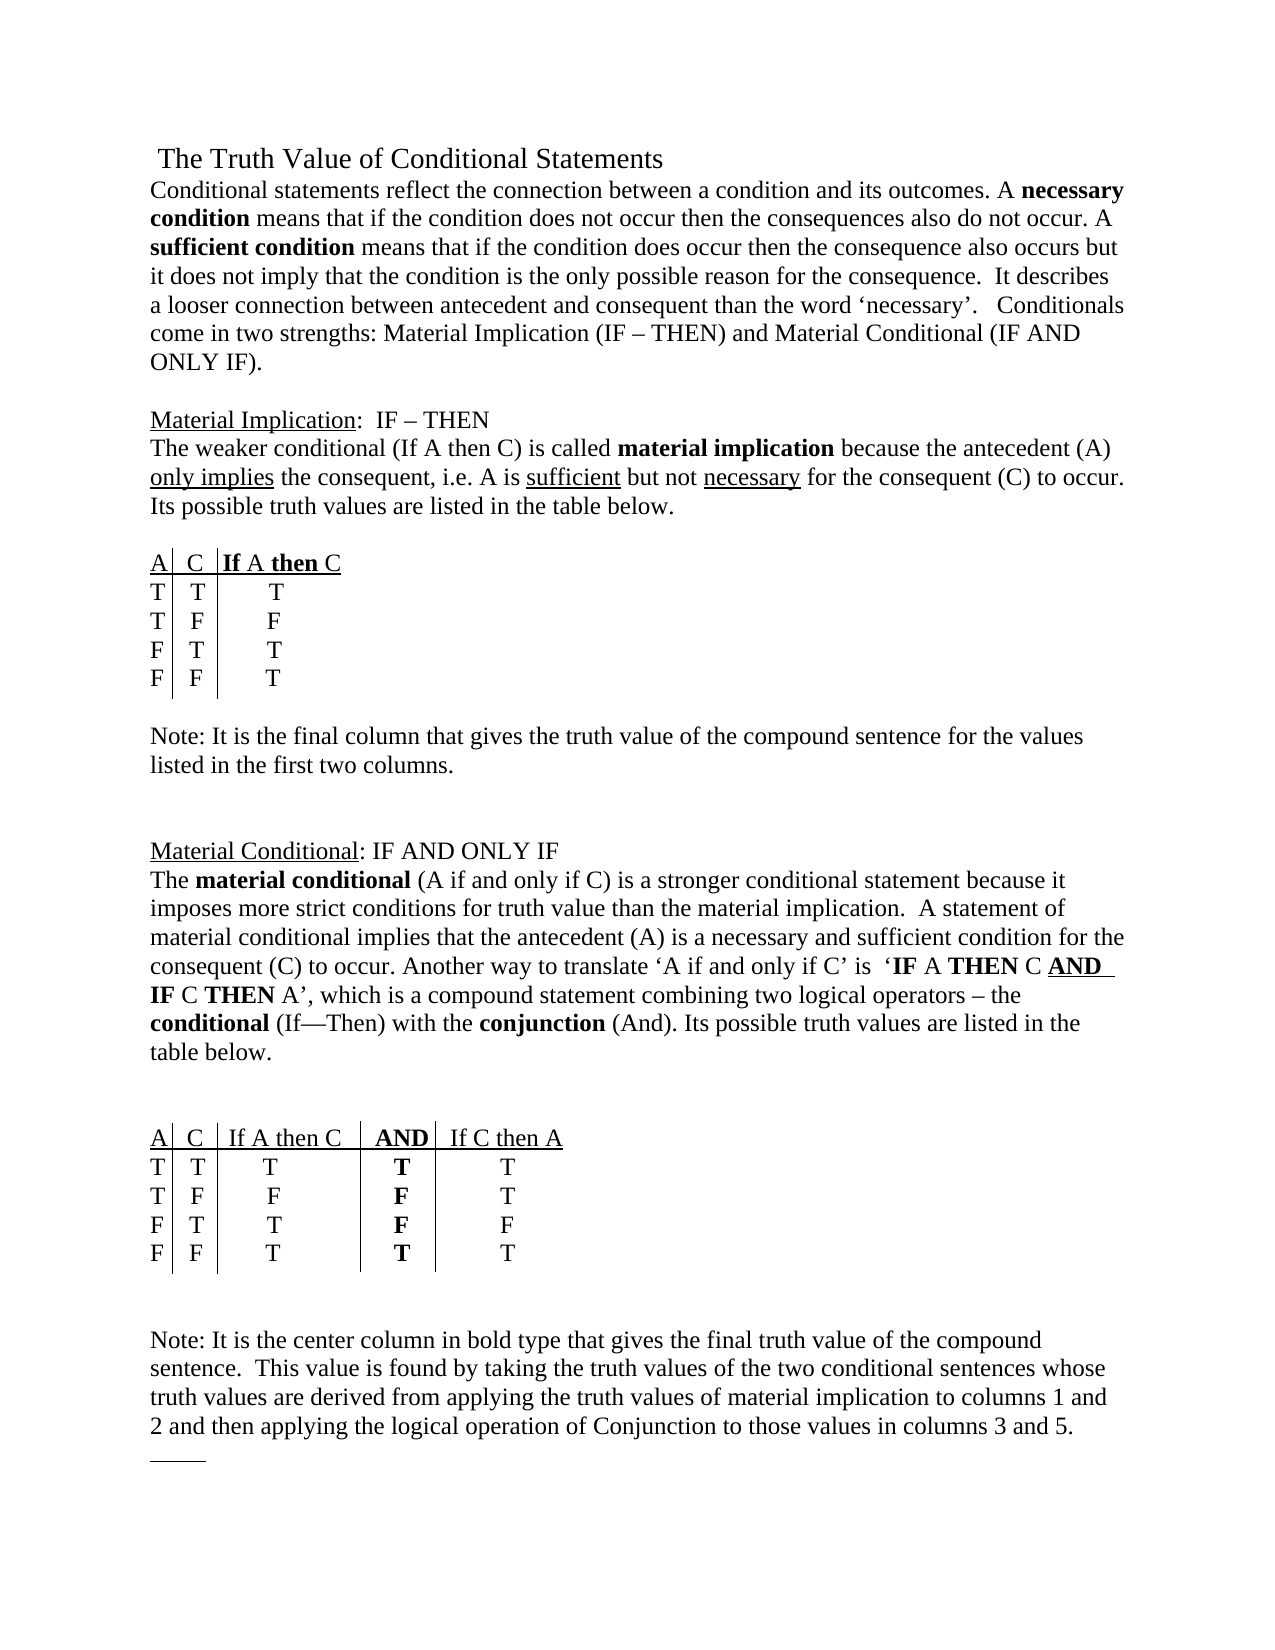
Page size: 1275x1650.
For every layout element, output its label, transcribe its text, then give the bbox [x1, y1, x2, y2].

text F F T T T [218, 1238, 360, 1267]
text F F T T T [173, 1238, 217, 1267]
text F T T F F [173, 1210, 217, 1238]
text The material conditional (A if and only if C) is a stronger conditional statement because it imposes more strict conditions for truth value than the material implication. A statement of material conditional implies that the antecedent (A) is a necessary and sufficient condition for the consequent (C) to occur. Another way to translate ‘A if and only if C’ is ‘IF A THEN C AND IF C THEN A’, which is a compound statement combining two logical operators – the conditional (If—Then) with the conjunction (And). Its possible truth values are listed in the table below. [150, 865, 1125, 1066]
text A C If A then C [173, 548, 217, 573]
subtitle F F T [218, 663, 1125, 692]
text T T T T T [361, 1152, 435, 1181]
text F T T [218, 635, 1125, 663]
text Note: It is the center column in bold type that gives the final truth value of the compound sentence. This value is found by taking the truth values of the two conditional sentences whose truth values are derived from applying the truth values of material implication to columns 1 and 2 and then applying the logical operation of Conjunction to those values in columns 3 and 5. [150, 1325, 1125, 1440]
text A C If A then C AND If C then A [436, 1123, 1125, 1152]
text Material Conditional: IF AND ONLY IF [150, 836, 1125, 865]
text T F F F T [150, 1181, 172, 1210]
text F F T T T [436, 1238, 1125, 1267]
text T F F F T [436, 1181, 1125, 1210]
subtitle Conditional statements reflect the connection between a condition and its outcomes. A necessary condition means that if the condition does not occur then the consequences also do not occur. A sufficient condition means that if the condition does occur then the consequence also occurs but it does not imply that the condition is the only possible reason for the consequence. It describes a looser connection between antecedent and consequent than the word ‘necessary’. Conditionals come in two strengths: Material Implication (IF – THEN) and Material Conditional (IF AND ONLY IF). [150, 175, 1125, 376]
text F T T F F [436, 1210, 1125, 1238]
text F T T [150, 635, 172, 663]
text T F F [173, 606, 217, 635]
text Material Implication: IF – THEN [150, 405, 1125, 433]
subtitle The Truth Value of Conditional Statements [150, 141, 1125, 175]
text T F F [150, 606, 172, 635]
text The weaker conditional (If A then C) is called material implication because the antecedent (A) only implies the consequent, i.e. A is sufficient but not necessary for the consequent (C) to occur. Its possible truth values are listed in the table below. [150, 433, 1125, 520]
text T F F F T [361, 1181, 435, 1210]
text Note: It is the final column that gives the truth value of the compound sentence for the values listed in the first two columns. [150, 721, 1125, 778]
text F T T F F [218, 1210, 360, 1238]
text A C If A then C [218, 548, 1125, 577]
text T T T T T [150, 1152, 172, 1181]
text T T T T T [173, 1152, 217, 1181]
text T F F F T [218, 1181, 360, 1210]
text F F T T T [361, 1238, 435, 1267]
text F T T F F [361, 1210, 435, 1238]
text T T T [150, 577, 172, 606]
text F F T T T [150, 1238, 172, 1267]
text T T T T T [218, 1152, 360, 1181]
text T T T [173, 577, 217, 606]
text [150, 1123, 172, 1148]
subtitle F F T [150, 663, 172, 692]
text T T T T T [436, 1152, 1125, 1181]
text A C If A then C AND If C then A [218, 1123, 360, 1148]
text T F F F T [173, 1181, 217, 1210]
text T T T [218, 577, 1125, 606]
text F T T F F [150, 1210, 172, 1238]
text T F F [218, 606, 1125, 635]
text F T T [173, 635, 217, 663]
subtitle F F T [173, 663, 217, 692]
